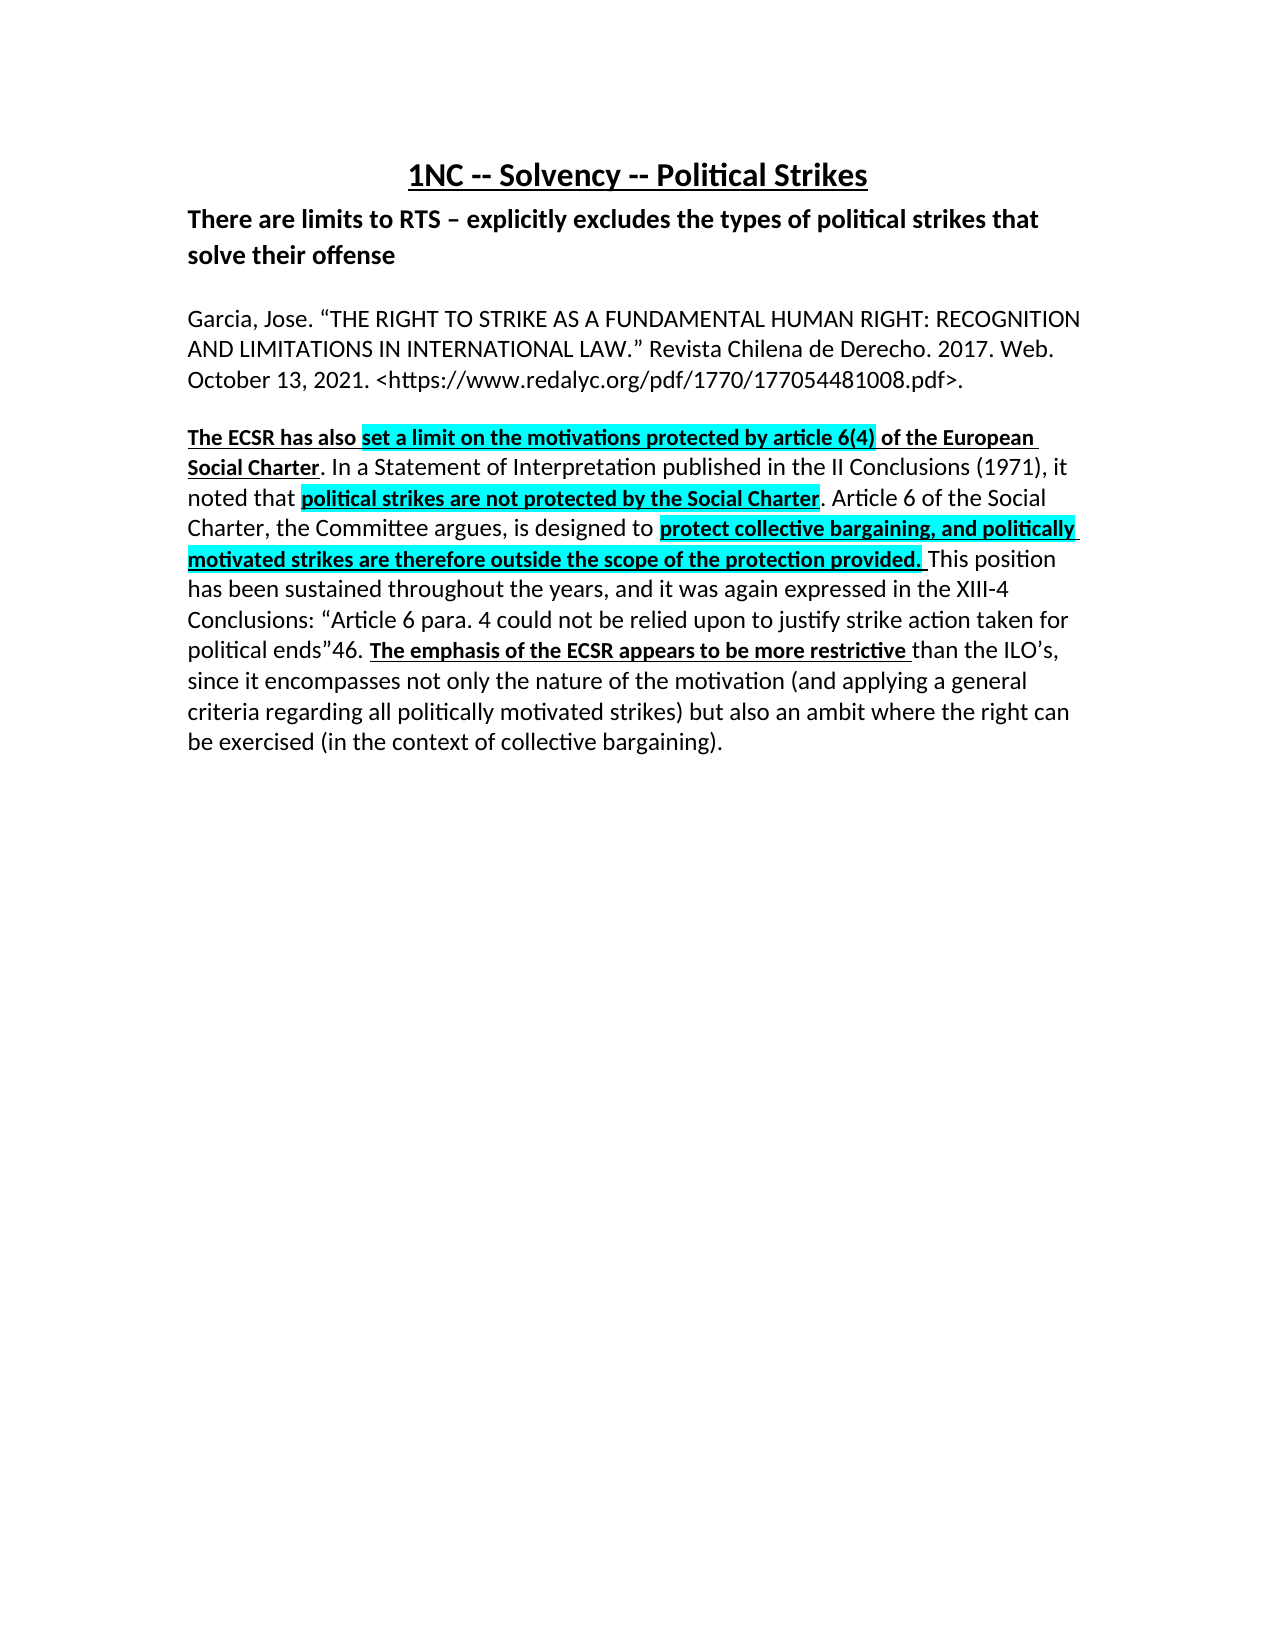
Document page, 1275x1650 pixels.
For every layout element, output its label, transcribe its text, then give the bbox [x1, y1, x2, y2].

text The ECSR has also set a limit on the motivations protected by article 6(4) of the European Social Charter. In a Statement of Interpretation published in the II Conclusions (1971), it noted that political strikes are not protected by the Social Charter. Article 6 of the Social Charter, the Committee argues, is designed to protect collective bargaining, and politically motivated strikes are therefore outside the scope of the protection provided. This position has been sustained throughout the years, and it was again expressed in the XIII-4 Conclusions: “Article 6 para. 4 could not be relied upon to justify strike action taken for political ends”46. The emphasis of the ECSR appears to be more restrictive than the ILO’s, since it encompasses not only the nature of the motivation (and applying a general criteria regarding all politically motivated strikes) but also an ambit where the right can be exercised (in the context of collective bargaining). [187, 423, 1087, 757]
subtitle There are limits to RTS – explicitly excludes the types of political strikes that solve their offense [187, 202, 1087, 271]
text Garcia, Jose. “THE RIGHT TO STRIKE AS A FUNDAMENTAL HUMAN RIGHT: RECOGNITION AND LIMITATIONS IN INTERNATIONAL LAW.” Revista Chilena de Derecho. 2017. Web. October 13, 2021. <https://www.redalyc.org/pdf/1770/177054481008.pdf>. [187, 303, 1087, 394]
subtitle 1NC -- Solvency -- Political Strikes [187, 154, 1087, 195]
